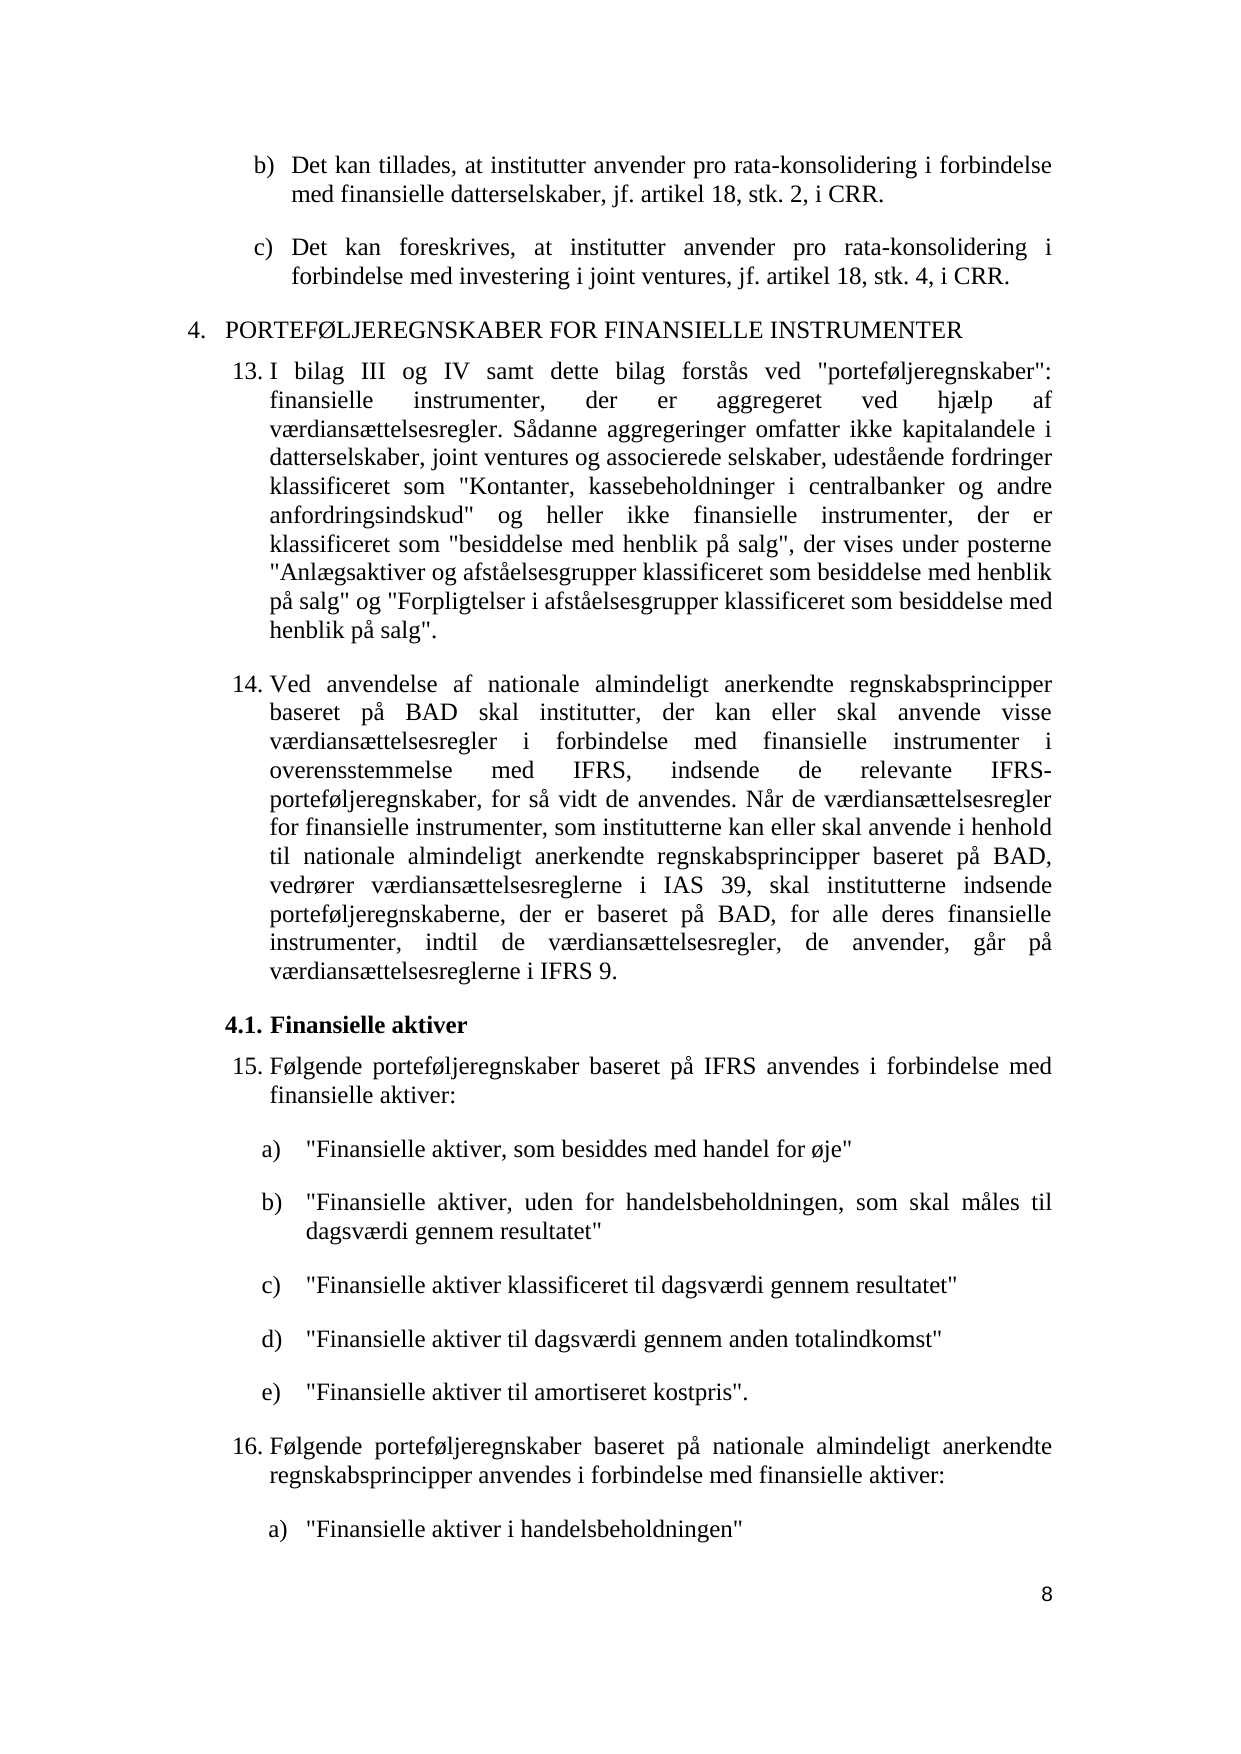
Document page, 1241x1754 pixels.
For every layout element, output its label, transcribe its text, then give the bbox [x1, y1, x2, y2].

list Det kan tillades, at institutter anvender pro rata-konsolidering i forbindelse med finansielle datterselskaber, jf. artikel 18, stk. 2, i CRR. [253, 150, 1053, 207]
list "Finansielle aktiver til amortiseret kostpris". [261, 1377, 1053, 1406]
list "Finansielle aktiver, som besiddes med handel for øje" [261, 1134, 1053, 1162]
text I bilag III og IV samt dette bilag forstås ved "porteføljeregnskaber": finansielle instrumenter, der er aggregeret ved hjælp af værdiansættelsesregler. Sådanne aggregeringer omfatter ikke kapitalandele i datterselskaber, joint ventures og associerede selskaber, udestående fordringer klassificeret som "Kontanter, kassebeholdninger i centralbanker og andre anfordringsindskud" og heller ikke finansielle instrumenter, der er klassificeret som "besiddelse med henblik på salg", der vises under posterne "Anlægsaktiver og afståelsesgrupper klassificeret som besiddelse med henblik på salg" og "Forpligtelser i afståelsesgrupper klassificeret som besiddelse med henblik på salg". [232, 356, 1053, 644]
list "Finansielle aktiver i handelsbeholdningen" [268, 1514, 1053, 1542]
list "Finansielle aktiver til dagsværdi gennem anden totalindkomst" [261, 1324, 1053, 1352]
text Følgende porteføljeregnskaber baseret på IFRS anvendes i forbindelse med finansielle aktiver: [232, 1051, 1053, 1109]
list "Finansielle aktiver, uden for handelsbeholdningen, som skal måles til dagsværdi gennem resultatet" [261, 1187, 1053, 1245]
subtitle Porteføljeregnskaber for finansielle instrumenter [187, 315, 1053, 344]
list "Finansielle aktiver klassificeret til dagsværdi gennem resultatet" [261, 1270, 1053, 1299]
text Følgende porteføljeregnskaber baseret på nationale almindeligt anerkendte regnskabsprincipper anvendes i forbindelse med finansielle aktiver: [232, 1431, 1053, 1489]
text Ved anvendelse af nationale almindeligt anerkendte regnskabsprincipper baseret på BAD skal institutter, der kan eller skal anvende visse værdiansættelsesregler i forbindelse med finansielle instrumenter i overensstemmelse med IFRS, indsende de relevante IFRS-porteføljeregnskaber, for så vidt de anvendes. Når de værdiansættelsesregler for finansielle instrumenter, som institutterne kan eller skal anvende i henhold til nationale almindeligt anerkendte regnskabsprincipper baseret på BAD, vedrører værdiansættelsesreglerne i IAS 39, skal institutterne indsende porteføljeregnskaberne, der er baseret på BAD, for alle deres finansielle instrumenter, indtil de værdiansættelsesregler, de anvender, går på værdiansættelsesreglerne i IFRS 9. [232, 669, 1053, 985]
subtitle Finansielle aktiver [225, 1010, 1053, 1039]
list Det kan foreskrives, at institutter anvender pro rata-konsolidering i forbindelse med investering i joint ventures, jf. artikel 18, stk. 4, i CRR. [253, 232, 1053, 290]
